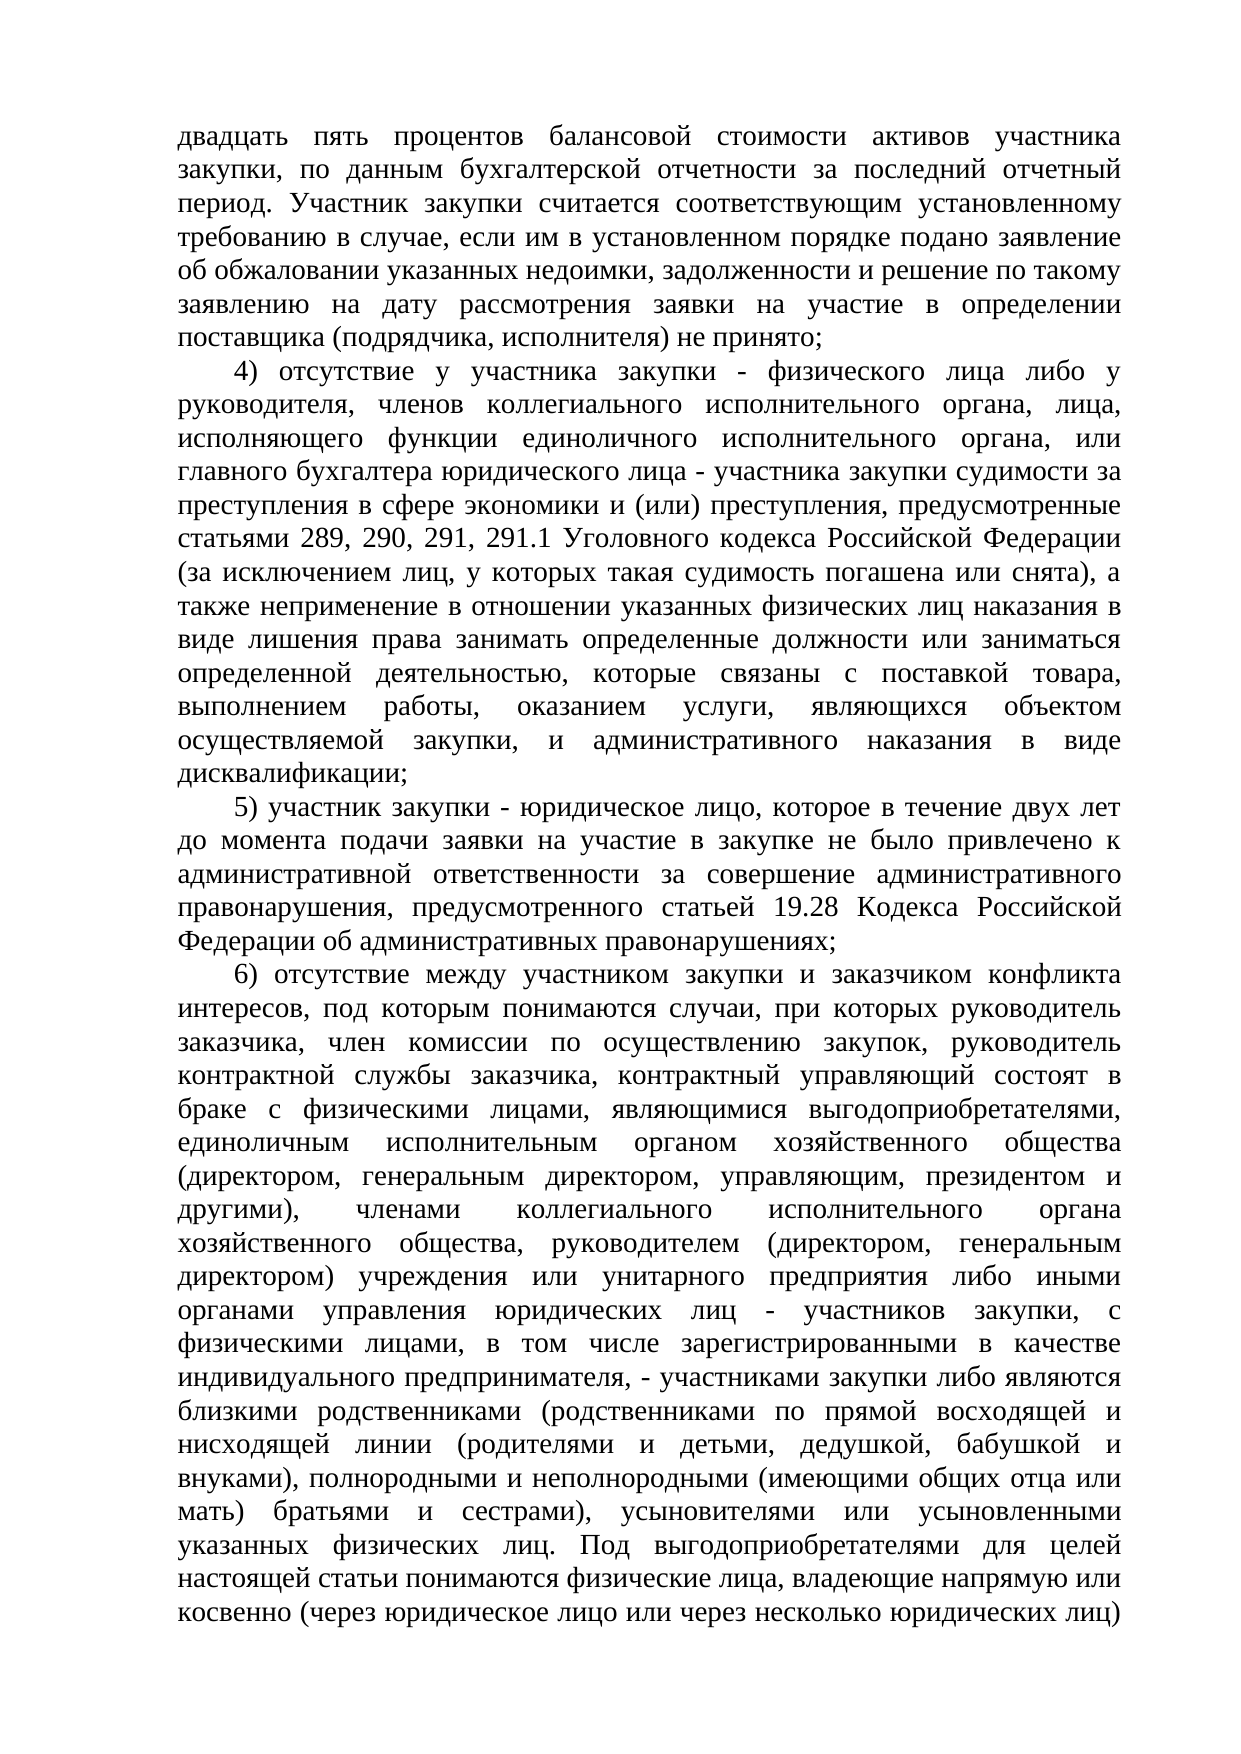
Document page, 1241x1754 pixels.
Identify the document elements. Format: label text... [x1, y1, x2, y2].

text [177, 957, 1122, 1627]
text 5) участник закупки - юридическое лицо, которое в течение двух лет до момента подачи заявки на участие в закупке не было привлечено к административной ответственности за совершение административного правонарушения, предусмотренного статьей 19.28 Кодекса Российской Федерации об административных правонарушениях; [177, 789, 1122, 957]
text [177, 118, 1122, 353]
text 4) отсутствие у участника закупки - физического лица либо у руководителя, членов коллегиального исполнительного органа, лица, исполняющего функции единоличного исполнительного органа, или главного бухгалтера юридического лица - участника закупки судимости за преступления в сфере экономики и (или) преступления, предусмотренные статьями 289, 290, 291, 291.1 Уголовного кодекса Российской Федерации (за исключением лиц, у которых такая судимость погашена или снята), а также неприменение в отношении указанных физических лиц наказания в виде лишения права занимать определенные должности или заниматься определенной деятельностью, которые связаны с поставкой товара, выполнением работы, оказанием услуги, являющихся объектом осуществляемой закупки, и административного наказания в виде дисквалификации; [177, 353, 1122, 789]
